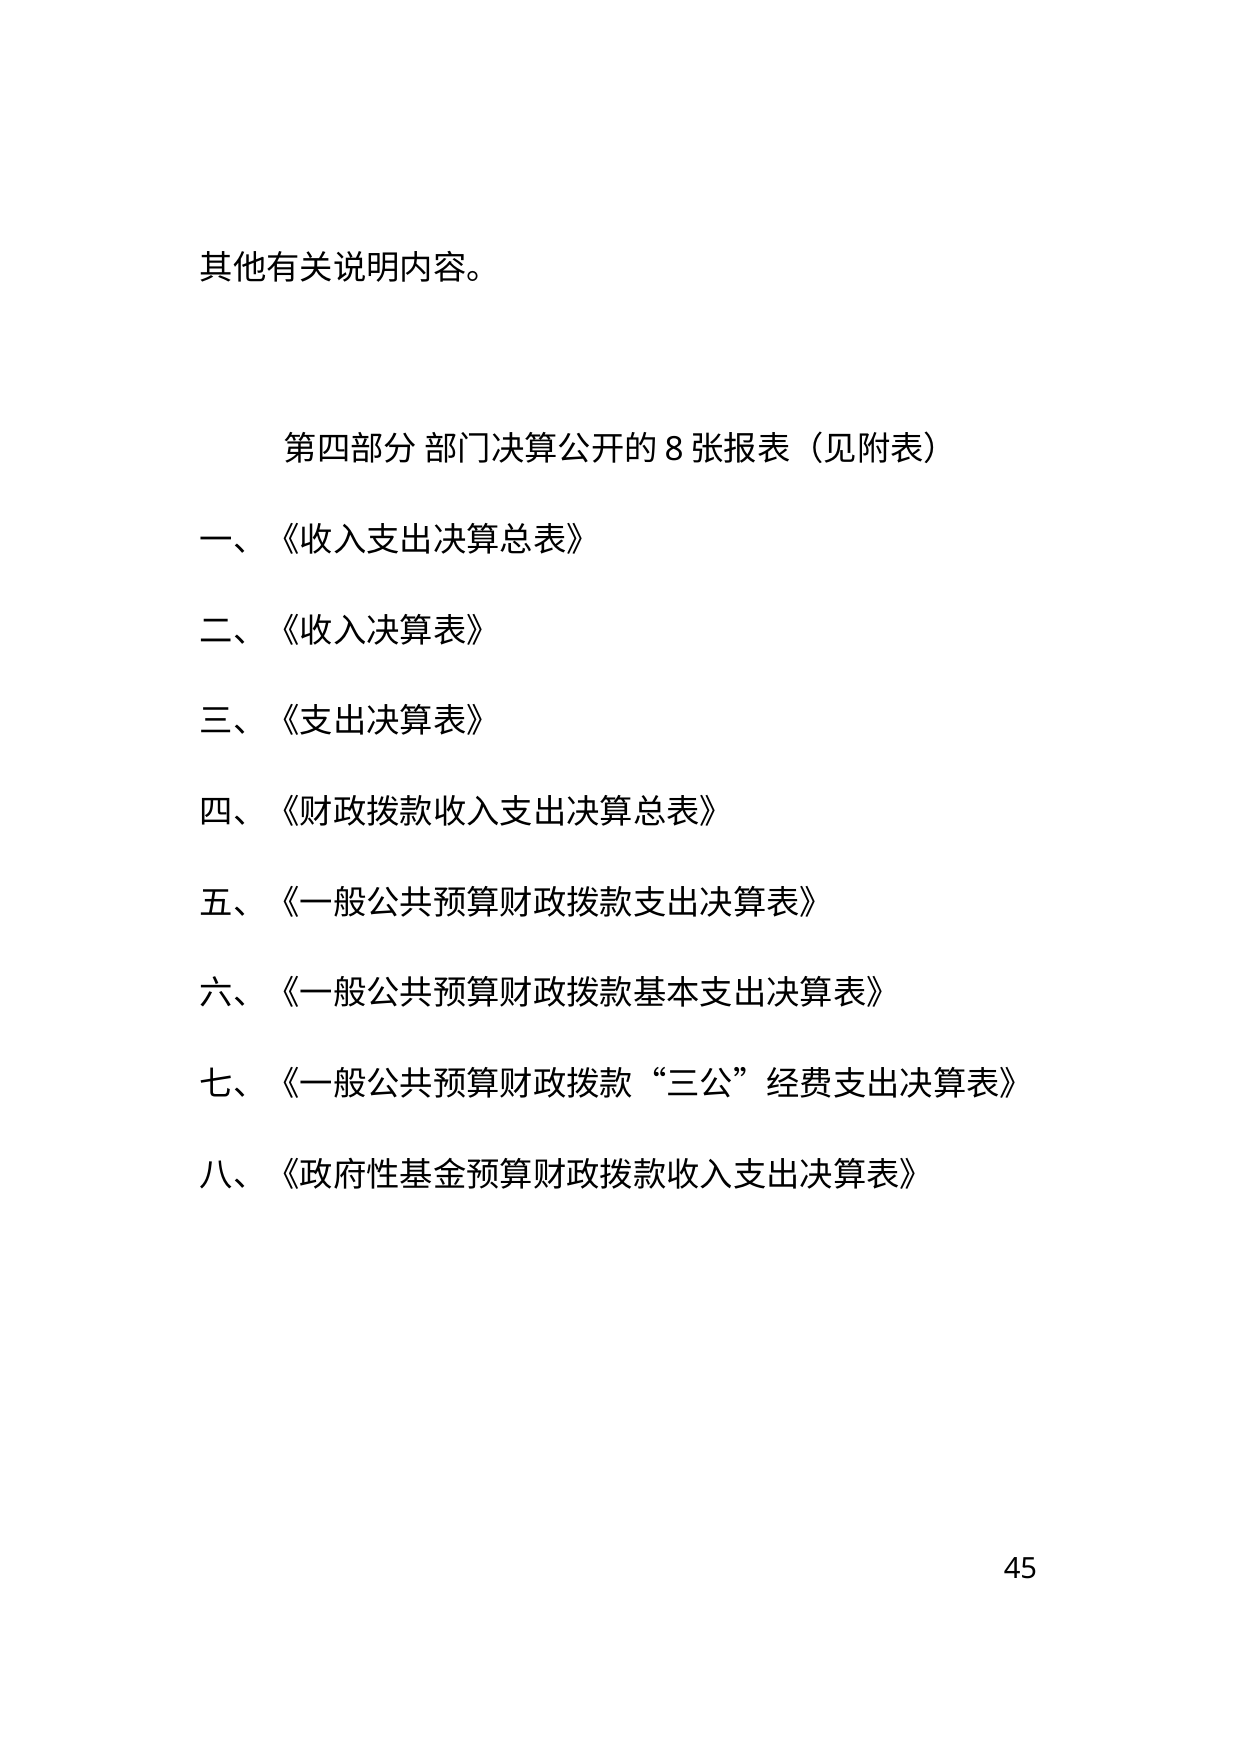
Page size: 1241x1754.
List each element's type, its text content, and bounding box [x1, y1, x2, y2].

text 二、《收入决算表》 [133, 582, 1107, 673]
text 六、《一般公共预算财政拨款基本支出决算表》 [133, 945, 1107, 1036]
text 四、《财政拨款收入支出决算总表》 [133, 764, 1107, 854]
text 五、《一般公共预算财政拨款支出决算表》 [133, 854, 1107, 945]
text 其他有关说明内容。 [133, 220, 1107, 311]
text 八、《政府性基金预算财政拨款收入支出决算表》 [133, 1126, 1107, 1217]
text 三、《支出决算表》 [133, 673, 1107, 764]
text 一、《收入支出决算总表》 [133, 492, 1107, 582]
text 七、《一般公共预算财政拨款“三公”经费支出决算表》 [133, 1036, 1107, 1126]
text 第四部分 部门决算公开的8张报表（见附表） [133, 401, 1107, 492]
